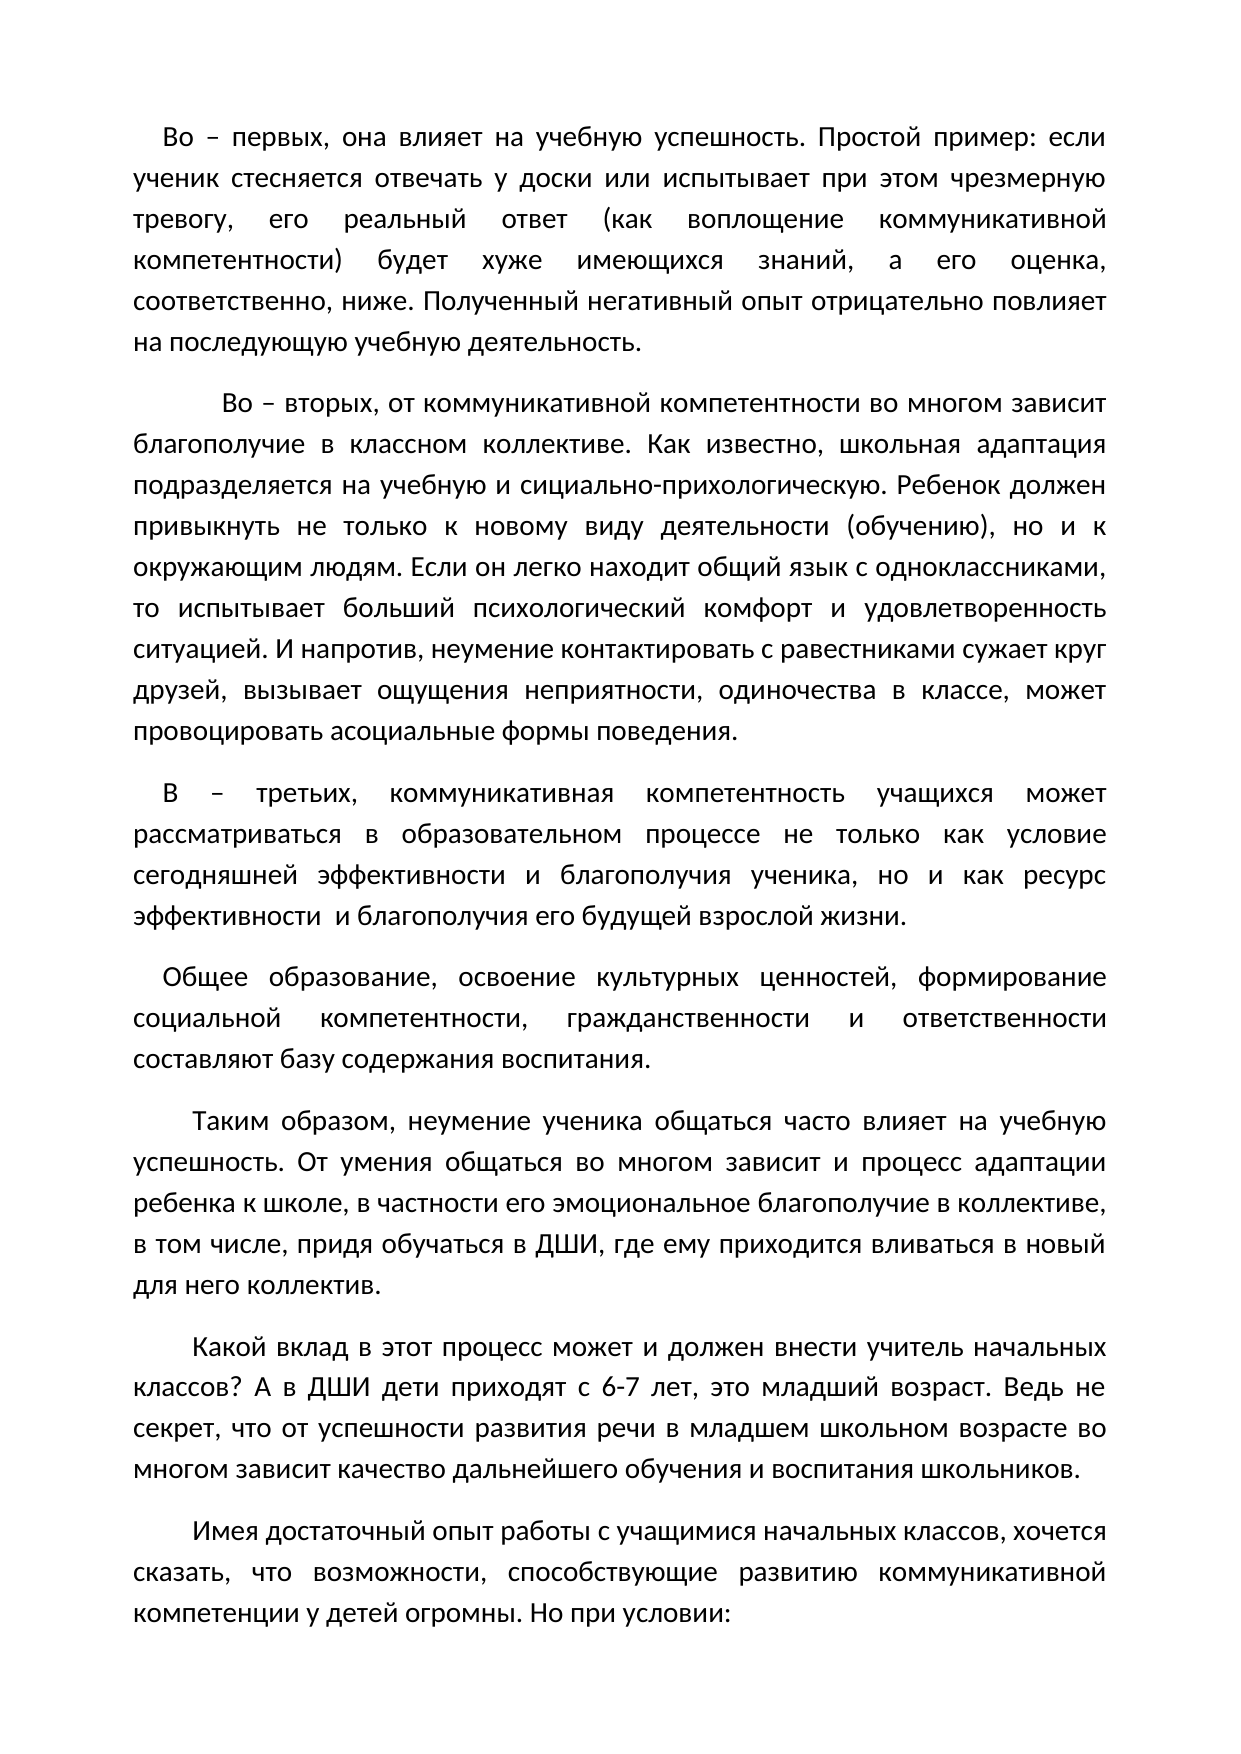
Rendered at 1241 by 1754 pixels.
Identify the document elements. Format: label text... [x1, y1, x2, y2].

text Таким образом, неумение ученика общаться часто влияет на учебную успешность. От умения общаться во многом зависит и процесс адаптации ребенка к школе, в частности его эмоциональное благополучие в коллективе, в том числе, придя обучаться в ДШИ, где ему приходится вливаться в новый для него коллектив. [133, 1102, 1107, 1301]
text Какой вклад в этот процесс может и должен внести учитель начальных классов? А в ДШИ дети приходят с 6-7 лет, это младший возраст. Ведь не секрет, что от успешности развития речи в младшем школьном возрасте во многом зависит качество дальнейшего обучения и воспитания школьников. [133, 1328, 1107, 1486]
text Во – вторых, от коммуникативной компетентности во многом зависит благополучие в классном коллективе. Как известно, школьная адаптация подразделяется на учебную и сициально-прихологическую. Ребенок должен привыкнуть не только к новому виду деятельности (обучению), но и к окружающим людям. Если он легко находит общий язык с одноклассниками, то испытывает больший психологический комфорт и удовлетворенность ситуацией. И напротив, неумение контактировать с равестниками сужает круг друзей, вызывает ощущения неприятности, одиночества в классе, может провоцировать асоциальные формы поведения. [133, 384, 1107, 748]
text В – третьих, коммуникативная компетентность учащихся может рассматриваться в образовательном процессе не только как условие сегодняшней эффективности и благополучия ученика, но и как ресурс эффективности и благополучия его будущей взрослой жизни. [133, 774, 1107, 932]
text Общее образование, освоение культурных ценностей, формирование социальной компетентности, гражданственности и ответственности составляют базу содержания воспитания. [133, 958, 1107, 1076]
text Имея достаточный опыт работы с учащимися начальных классов, хочется сказать, что возможности, способствующие развитию коммуникативной компетенции у детей огромны. Но при условии: [133, 1512, 1107, 1630]
text Во – первых, она влияет на учебную успешность. Простой пример: если ученик стесняется отвечать у доски или испытывает при этом чрезмерную тревогу, его реальный ответ (как воплощение коммуникативной компетентности) будет хуже имеющихся знаний, а его оценка, соответственно, ниже. Полученный негативный опыт отрицательно повлияет на последующую учебную деятельность. [133, 118, 1107, 358]
